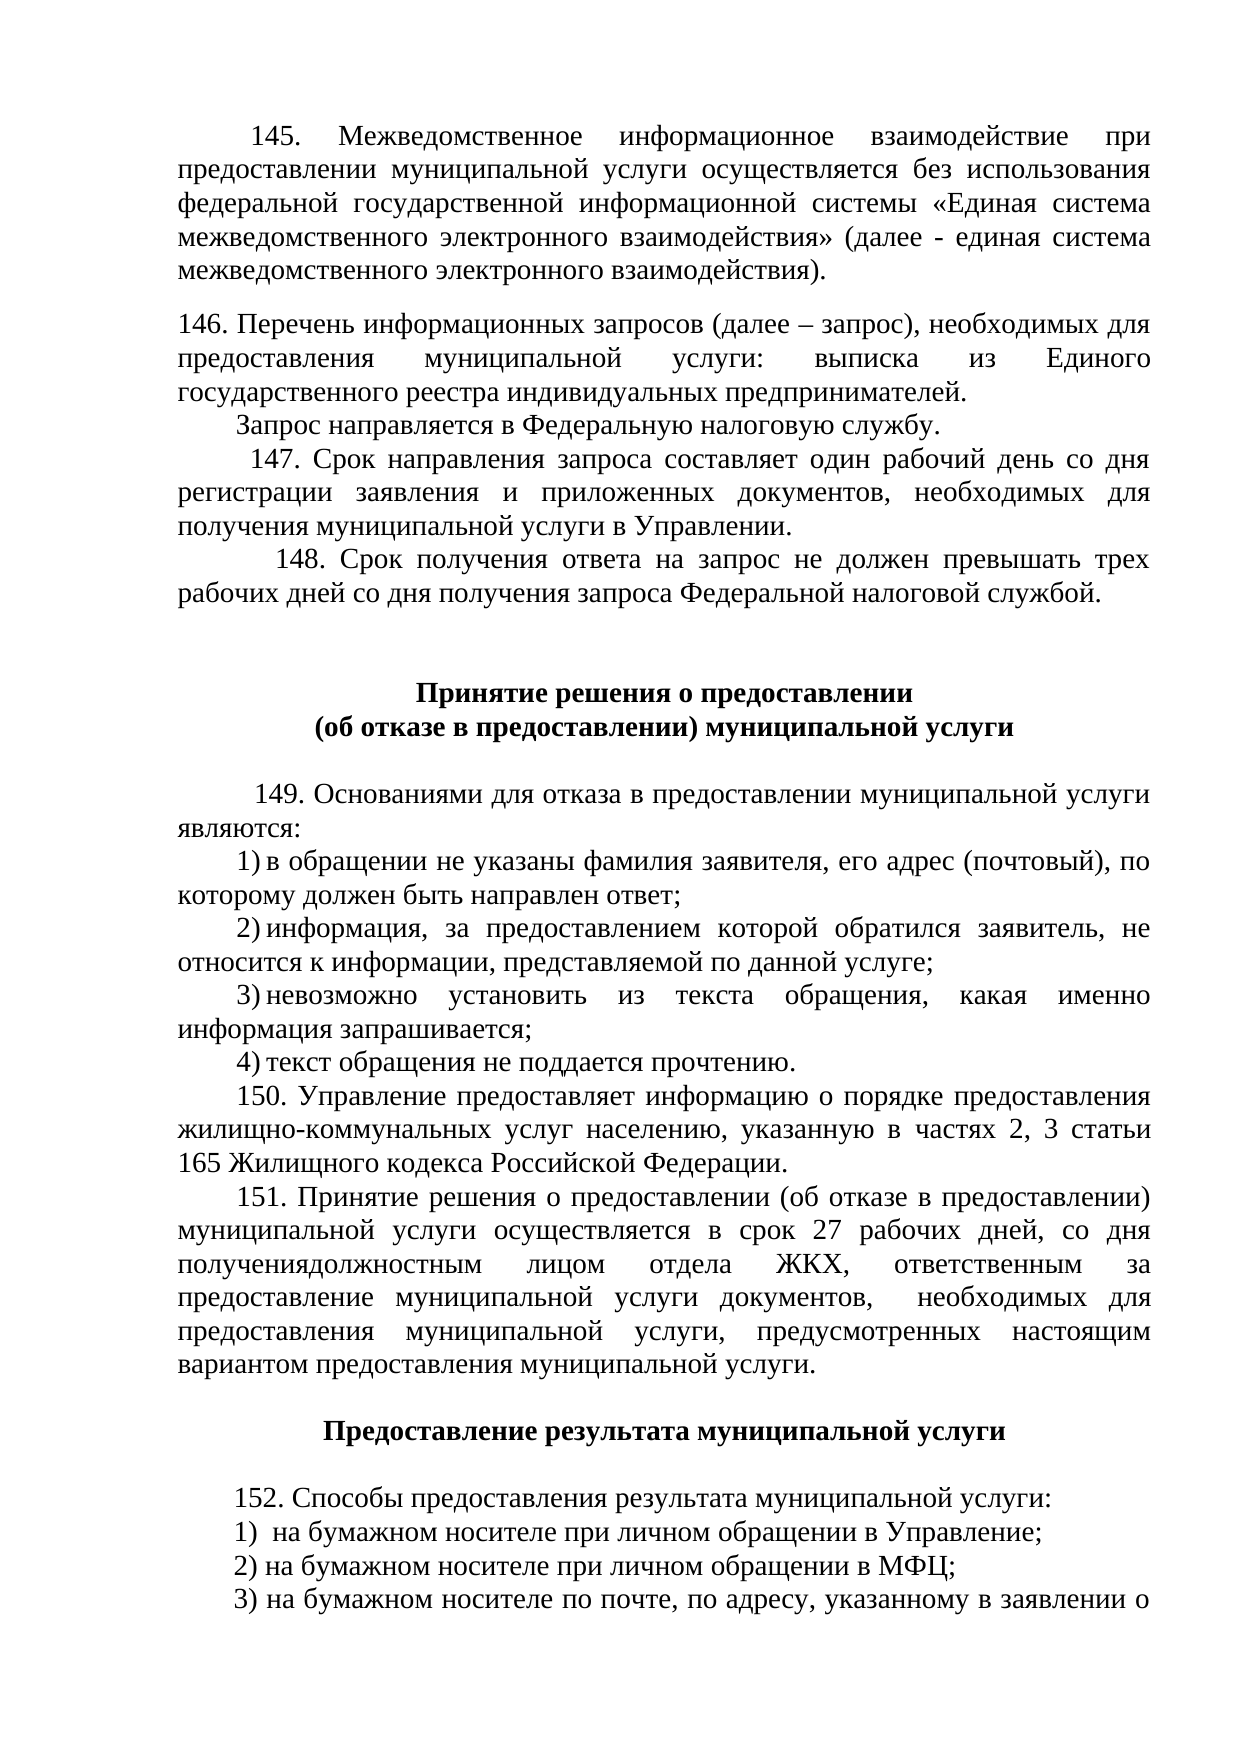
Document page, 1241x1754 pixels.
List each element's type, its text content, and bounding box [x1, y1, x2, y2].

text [177, 1581, 1152, 1615]
list информация, за предоставлением которой обратился заявитель, не относится к информации, представляемой по данной услуге; [177, 910, 1152, 977]
list текст обращения не поддается прочтению. [177, 1044, 1152, 1078]
title (об отказе в предоставлении) муниципальной услуги [177, 709, 1152, 743]
text 2) на бумажном носителе при личном обращении в МФЦ; [177, 1548, 1152, 1581]
text 151. Принятие решения о предоставлении (об отказе в предоставлении) муниципальной услуги осуществляется в срок 27 рабочих дней, со дня получениядолжностным лицом отдела ЖКХ, ответственным за предоставление муниципальной услуги документов, необходимых для предоставления муниципальной услуги, предусмотренных настоящим вариантом предоставления муниципальной услуги. [177, 1179, 1152, 1380]
text 147. Срок направления запроса составляет один рабочий день со дня регистрации заявления и приложенных документов, необходимых для получения муниципальной услуги в Управлении. [177, 441, 1152, 541]
subtitle 146. Перечень информационных запросов (далее – запрос), необходимых для предоставления муниципальной услуги: выписка из Единого государственного реестра индивидуальных предпринимателей. [177, 307, 1152, 407]
title Предоставление результата муниципальной услуги [177, 1413, 1152, 1447]
text 149. Основаниями для отказа в предоставлении муниципальной услуги являются: [177, 776, 1152, 843]
subtitle 145. Межведомственное информационное взаимодействие при предоставлении муниципальной услуги осуществляется без использования федеральной государственной информационной системы «Единая система межведомственного электронного взаимодействия» (далее - единая система межведомственного электронного взаимодействия). [177, 118, 1152, 286]
text 150. Управление предоставляет информацию о порядке предоставления жилищно-коммунальных услуг населению, указанную в частях 2, 3 статьи 165 Жилищного кодекса Российской Федерации. [177, 1078, 1152, 1179]
subtitle Запрос направляется в Федеральную налоговую службу. [177, 407, 1152, 441]
text 1) на бумажном носителе при личном обращении в Управление; [177, 1514, 1152, 1548]
list в обращении не указаны фамилия заявителя, его адрес (почтовый), по которому должен быть направлен ответ; [177, 843, 1152, 910]
text 148. Срок получения ответа на запрос не должен превышать трех рабочих дней со дня получения запроса Федеральной налоговой службой. [177, 541, 1152, 608]
text 152. Способы предоставления результата муниципальной услуги: [177, 1481, 1152, 1514]
list невозможно установить из текста обращения, какая именно информация запрашивается; [177, 977, 1152, 1044]
title Принятие решения о предоставлении [177, 676, 1152, 709]
